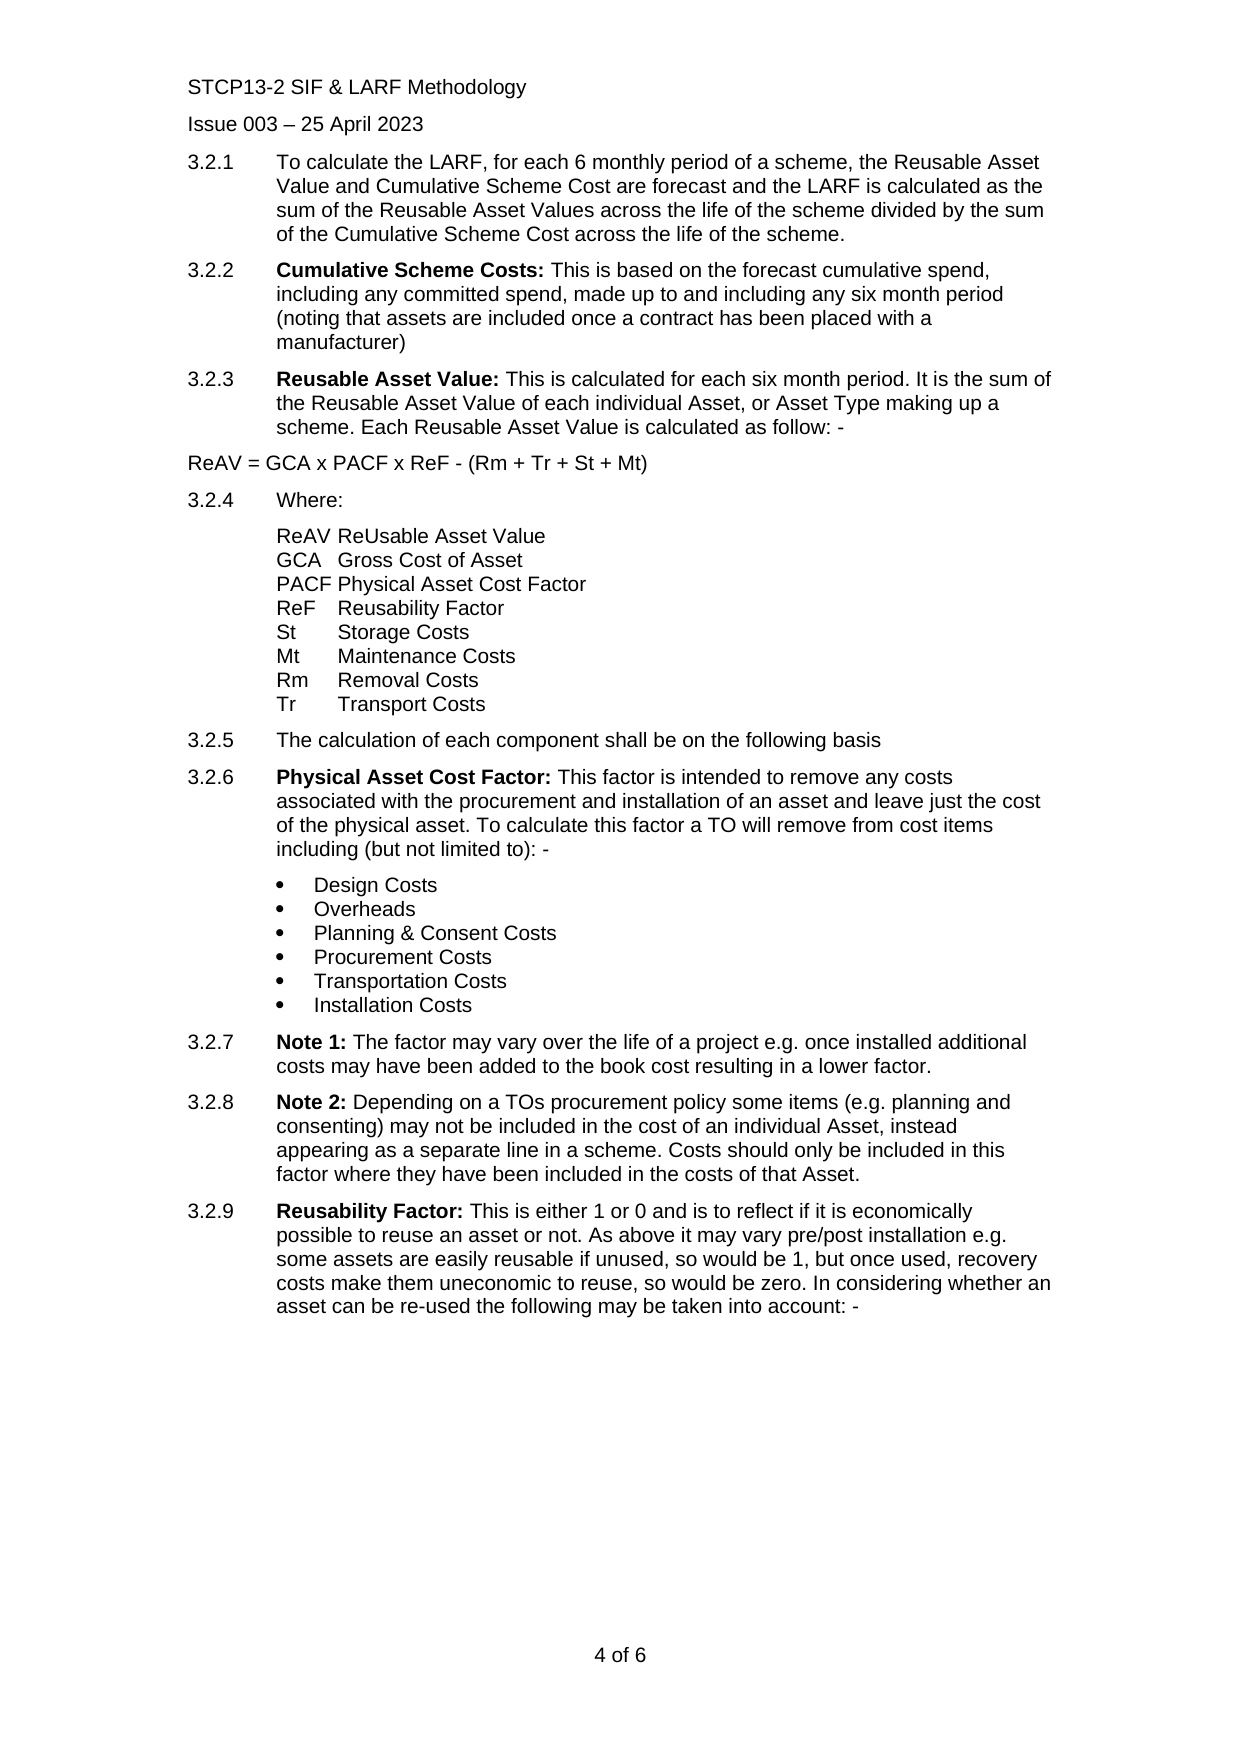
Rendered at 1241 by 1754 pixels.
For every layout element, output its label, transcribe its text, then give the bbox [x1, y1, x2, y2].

subtitle To calculate the LARF, for each 6 monthly period of a scheme, the Reusable Asset Value and Cumulative Scheme Cost are forecast and the LARF is calculated as the sum of the Reusable Asset Values across the life of the scheme divided by the sum of the Cumulative Scheme Cost across the life of the scheme. [187, 150, 1053, 246]
subtitle ReAV ReUsable Asset Value [276, 524, 1053, 548]
subtitle GCA Gross Cost of Asset [276, 548, 1053, 572]
subtitle Where: [187, 487, 1053, 511]
subtitle Procurement Costs [276, 945, 1053, 969]
subtitle Planning & Consent Costs [276, 921, 1053, 945]
subtitle Note 2: Depending on a TOs procurement policy some items (e.g. planning and consenting) may not be included in the cost of an individual Asset, instead appearing as a separate line in a scheme. Costs should only be included in this factor where they have been included in the costs of that Asset. [187, 1090, 1053, 1186]
subtitle Physical Asset Cost Factor: This factor is intended to remove any costs associated with the procurement and installation of an asset and leave just the cost of the physical asset. To calculate this factor a TO will remove from cost items including (but not limited to): - [187, 764, 1053, 860]
subtitle Reusable Asset Value: This is calculated for each six month period. It is the sum of the Reusable Asset Value of each individual Asset, or Asset Type making up a scheme. Each Reusable Asset Value is calculated as follow: - [187, 367, 1053, 438]
subtitle The calculation of each component shall be on the following basis [187, 728, 1053, 752]
subtitle Note 1: The factor may vary over the life of a project e.g. once installed additional costs may have been added to the book cost resulting in a lower factor. [187, 1030, 1053, 1078]
subtitle Design Costs [276, 873, 1053, 897]
subtitle Reusability Factor: This is either 1 or 0 and is to reflect if it is economically possible to reuse an asset or not. As above it may vary pre/post installation e.g. some assets are easily reusable if unused, so would be 1, but once used, recovery costs make them uneconomic to reuse, so would be zero. In considering whether an asset can be re-used the following may be taken into account: - [187, 1198, 1053, 1318]
subtitle Transportation Costs [276, 969, 1053, 993]
subtitle Overheads [276, 897, 1053, 921]
subtitle Tr Transport Costs [276, 692, 1053, 716]
subtitle Rm Removal Costs [276, 668, 1053, 692]
subtitle Cumulative Scheme Costs: This is based on the forecast cumulative spend, including any committed spend, made up to and including any six month period (noting that assets are included once a contract has been placed with a manufacturer) [187, 258, 1053, 354]
subtitle ReF Reusability Factor [276, 596, 1053, 620]
subtitle PACF Physical Asset Cost Factor [276, 572, 1053, 596]
subtitle Mt Maintenance Costs [276, 644, 1053, 668]
subtitle ReAV = GCA x PACF x ReF - (Rm + Tr + St + Mt) [187, 451, 1053, 475]
subtitle Installation Costs [276, 993, 1053, 1017]
subtitle St Storage Costs [276, 620, 1053, 644]
